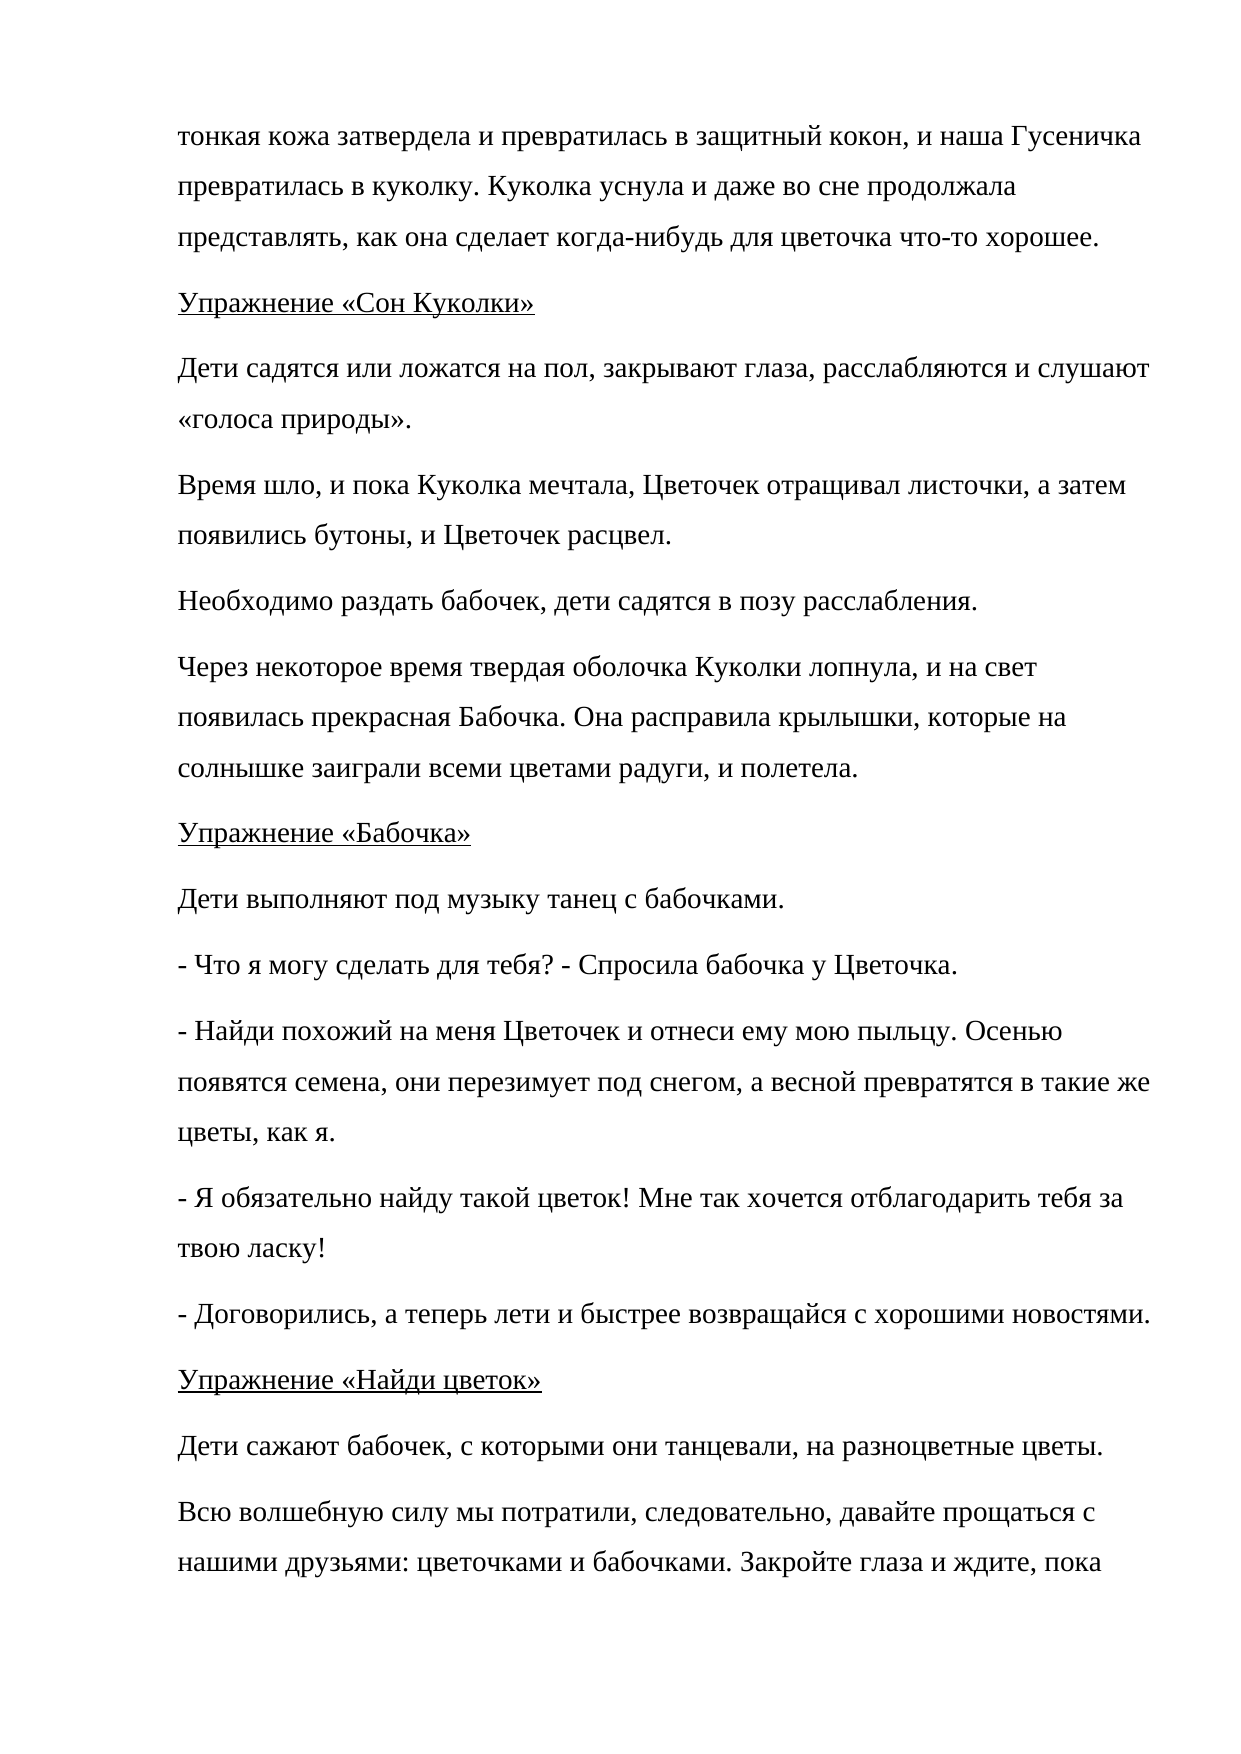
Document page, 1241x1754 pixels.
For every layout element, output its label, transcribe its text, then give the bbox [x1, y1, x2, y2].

text Дети выполняют под музыку танец с бабочками. [177, 882, 1152, 915]
text Упражнение «Бабочка» [177, 816, 1152, 849]
text Время шло, и пока Куколка мечтала, Цветочек отращивал листочки, а затем появились бутоны, и Цветочек расцвел. [177, 467, 1152, 551]
text Через некоторое время твердая оболочка Куколки лопнула, и на свет появилась прекрасная Бабочка. Она расправила крылышки, которые на солнышке заиграли всеми цветами радуги, и полетела. [177, 649, 1152, 783]
text Необходимо раздать бабочек, дети садятся в позу расслабления. [177, 583, 1152, 617]
text Дети садятся или ложатся на пол, закрывают глаза, расслабляются и слушают «голоса природы». [177, 351, 1152, 434]
text - Найди похожий на меня Цветочек и отнеси ему мою пыльцу. Осенью появятся семена, они перезимует под снегом, а весной превратятся в такие же цветы, как я. [177, 1013, 1152, 1148]
text - Что я могу сделать для тебя? - Спросила бабочка у Цветочка. [177, 947, 1152, 981]
text Дети сажают бабочек, с которыми они танцевали, на разноцветные цветы. [177, 1428, 1152, 1462]
text - Договорились, а теперь лети и быстрее возвращайся с хорошими новостями. [177, 1296, 1152, 1330]
text - Я обязательно найду такой цветок! Мне так хочется отблагодарить тебя за твою ласку! [177, 1180, 1152, 1264]
text Упражнение «Найди цветок» [177, 1362, 1152, 1396]
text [177, 1494, 1152, 1578]
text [177, 118, 1152, 252]
text Упражнение «Сон Куколки» [177, 285, 1152, 318]
